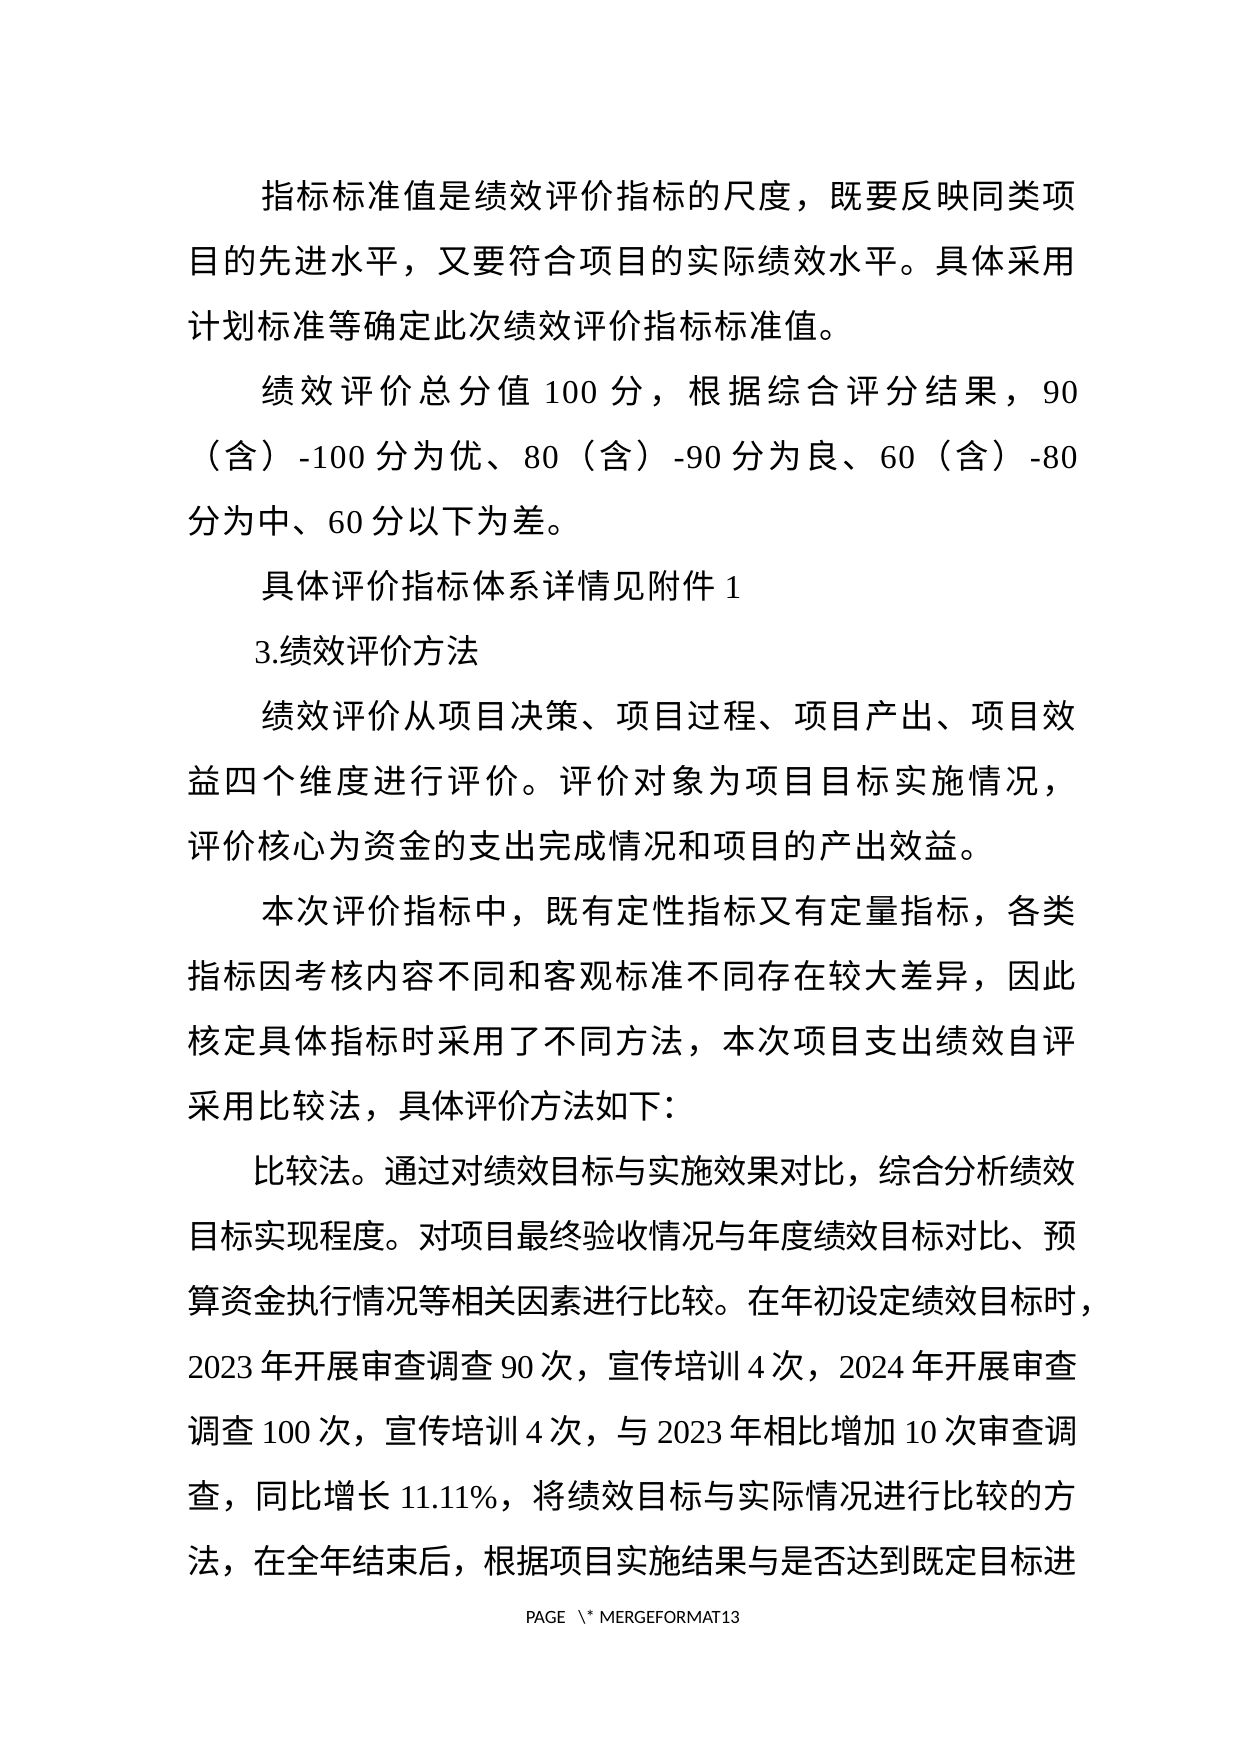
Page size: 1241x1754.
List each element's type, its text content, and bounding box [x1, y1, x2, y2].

text 本次评价指标中，既有定性指标又有定量指标，各类指标因考核内容不同和客观标准不同存在较大差异，因此核定具体指标时采用了不同方法，本次项目支出绩效自评采用比较法，具体评价方法如下： [187, 877, 1078, 1137]
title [187, 1137, 1078, 1592]
title 绩效评价总分值100分，根据综合评分结果，90（含）-100分为优、80（含）-90分为良、60（含）-80分为中、60分以下为差。 [187, 357, 1078, 552]
text 指标标准值是绩效评价指标的尺度，既要反映同类项目的先进水平，又要符合项目的实际绩效水平。具体采用计划标准等确定此次绩效评价指标标准值。 [187, 162, 1078, 357]
title 具体评价指标体系详情见附件1 [187, 552, 1078, 617]
text 绩效评价从项目决策、项目过程、项目产出、项目效益四个维度进行评价。评价对象为项目目标实施情况， 评价核心为资金的支出完成情况和项目的产出效益。 [187, 682, 1078, 877]
title 3.绩效评价方法 [187, 617, 1078, 682]
